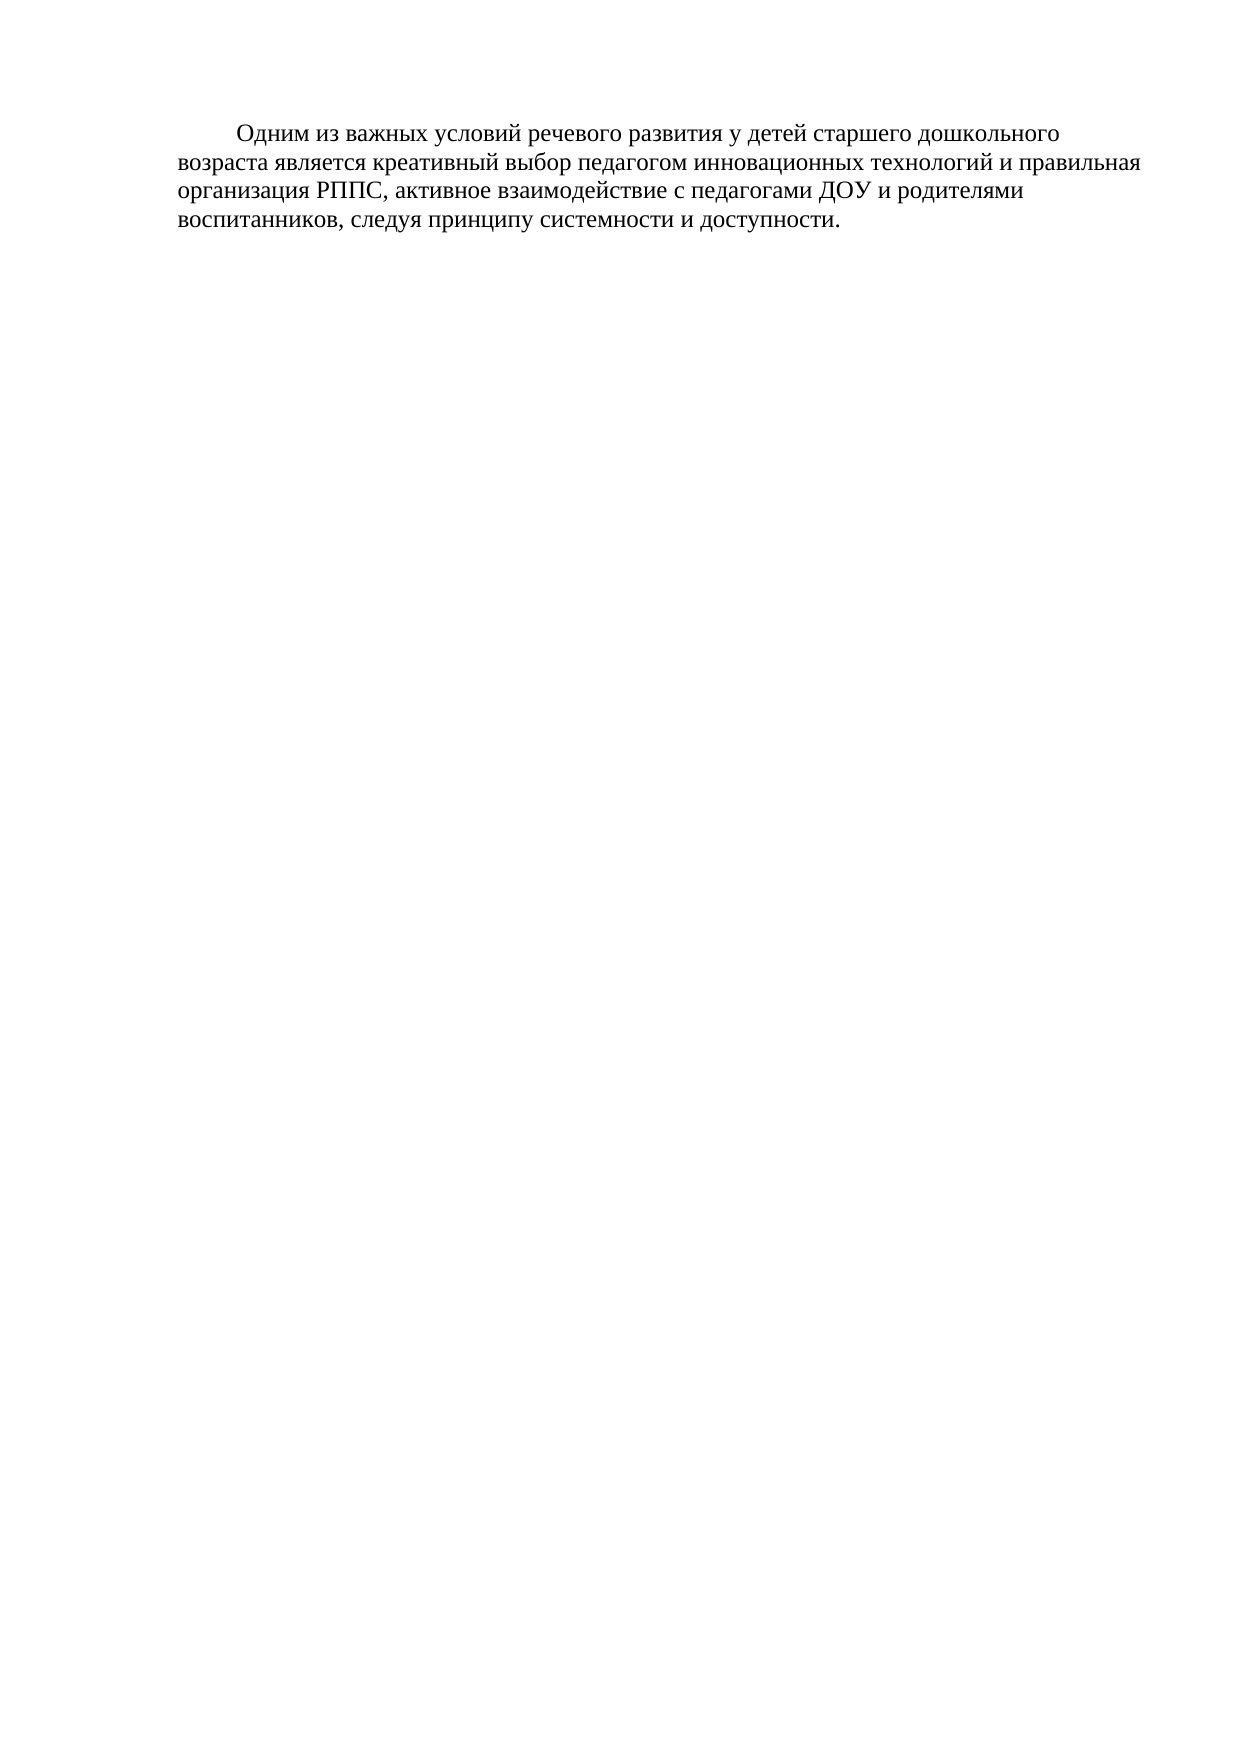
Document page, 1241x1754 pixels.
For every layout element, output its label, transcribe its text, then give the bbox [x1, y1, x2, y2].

text Одним из важных условий речевого развития у детей старшего дошкольного возраста является креативный выбор педагогом инновационных технологий и правильная организация РППС, активное взаимодействие с педагогами ДОУ и родителями воспитанников, следуя принципу системности и доступности. [177, 118, 1152, 233]
